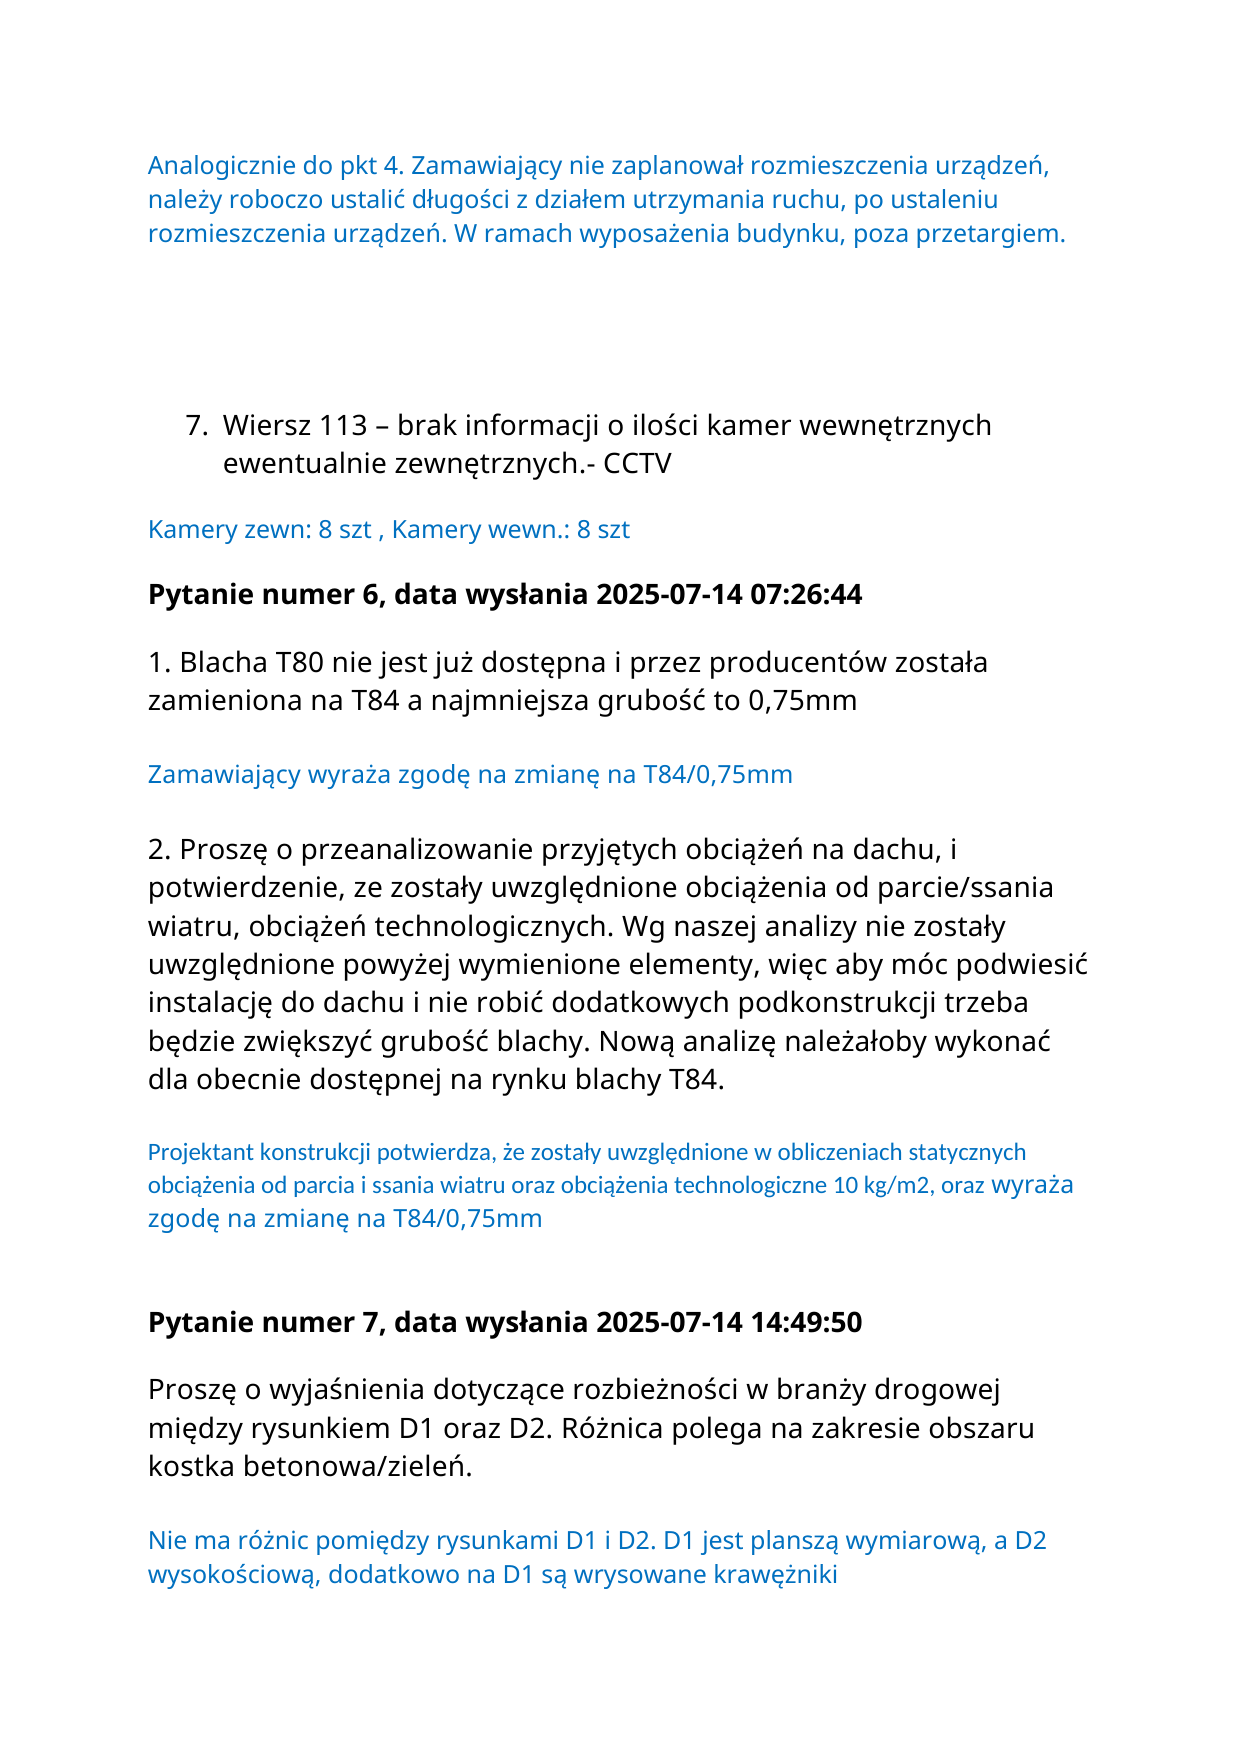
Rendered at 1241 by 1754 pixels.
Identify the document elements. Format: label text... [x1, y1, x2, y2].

text Projektant konstrukcji potwierdza, że zostały uwzględnione w obliczeniach statycznych obciążenia od parcia i ssania wiatru oraz obciążenia technologiczne 10 kg/m2, oraz wyraża zgodę na zmianę na T84/0,75mm [148, 1136, 1093, 1235]
list Kamery zewn: 8 szt , Kamery wewn.: 8 szt [148, 511, 1093, 545]
text 1. Blacha T80 nie jest już dostępna i przez producentów została zamieniona na T84 a najmniejsza grubość to 0,75mm [148, 642, 1093, 719]
list Analogicznie do pkt 4. Zamawiający nie zaplanował rozmieszczenia urządzeń, należy roboczo ustalić długości z działem utrzymania ruchu, po ustaleniu rozmieszczenia urządzeń. W ramach wyposażenia budynku, poza przetargiem. [148, 148, 1093, 250]
text Proszę o wyjaśnienia dotyczące rozbieżności w branży drogowej między rysunkiem D1 oraz D2. Różnica polega na zakresie obszaru kostka betonowa/zieleń. [148, 1370, 1093, 1485]
text 2. Proszę o przeanalizowanie przyjętych obciążeń na dachu, i potwierdzenie, ze zostały uwzględnione obciążenia od parcie/ssania wiatru, obciążeń technologicznych. Wg naszej analizy nie zostały uwzględnione powyżej wymienione elementy, więc aby móc podwiesić instalację do dachu i nie robić dodatkowych podkonstrukcji trzeba będzie zwiększyć grubość blachy. Nową analizę należałoby wykonać dla obecnie dostępnej na rynku blachy T84. [148, 829, 1093, 1098]
text Zamawiający wyraża zgodę na zmianę na T84/0,75mm [148, 757, 1093, 791]
text Nie ma różnic pomiędzy rysunkami D1 i D2. D1 jest planszą wymiarową, a D2 wysokościową, dodatkowo na D1 są wrysowane krawężniki [839, 1523, 1093, 1591]
text Pytanie numer 6, data wysłania 2025-07-14 07:26:44 [148, 574, 1093, 613]
list Wiersz 113 – brak informacji o ilości kamer wewnętrznych ewentualnie zewnętrznych.- CCTV [185, 405, 1093, 482]
text Pytanie numer 7, data wysłania 2025-07-14 14:49:50 [148, 1302, 1093, 1341]
